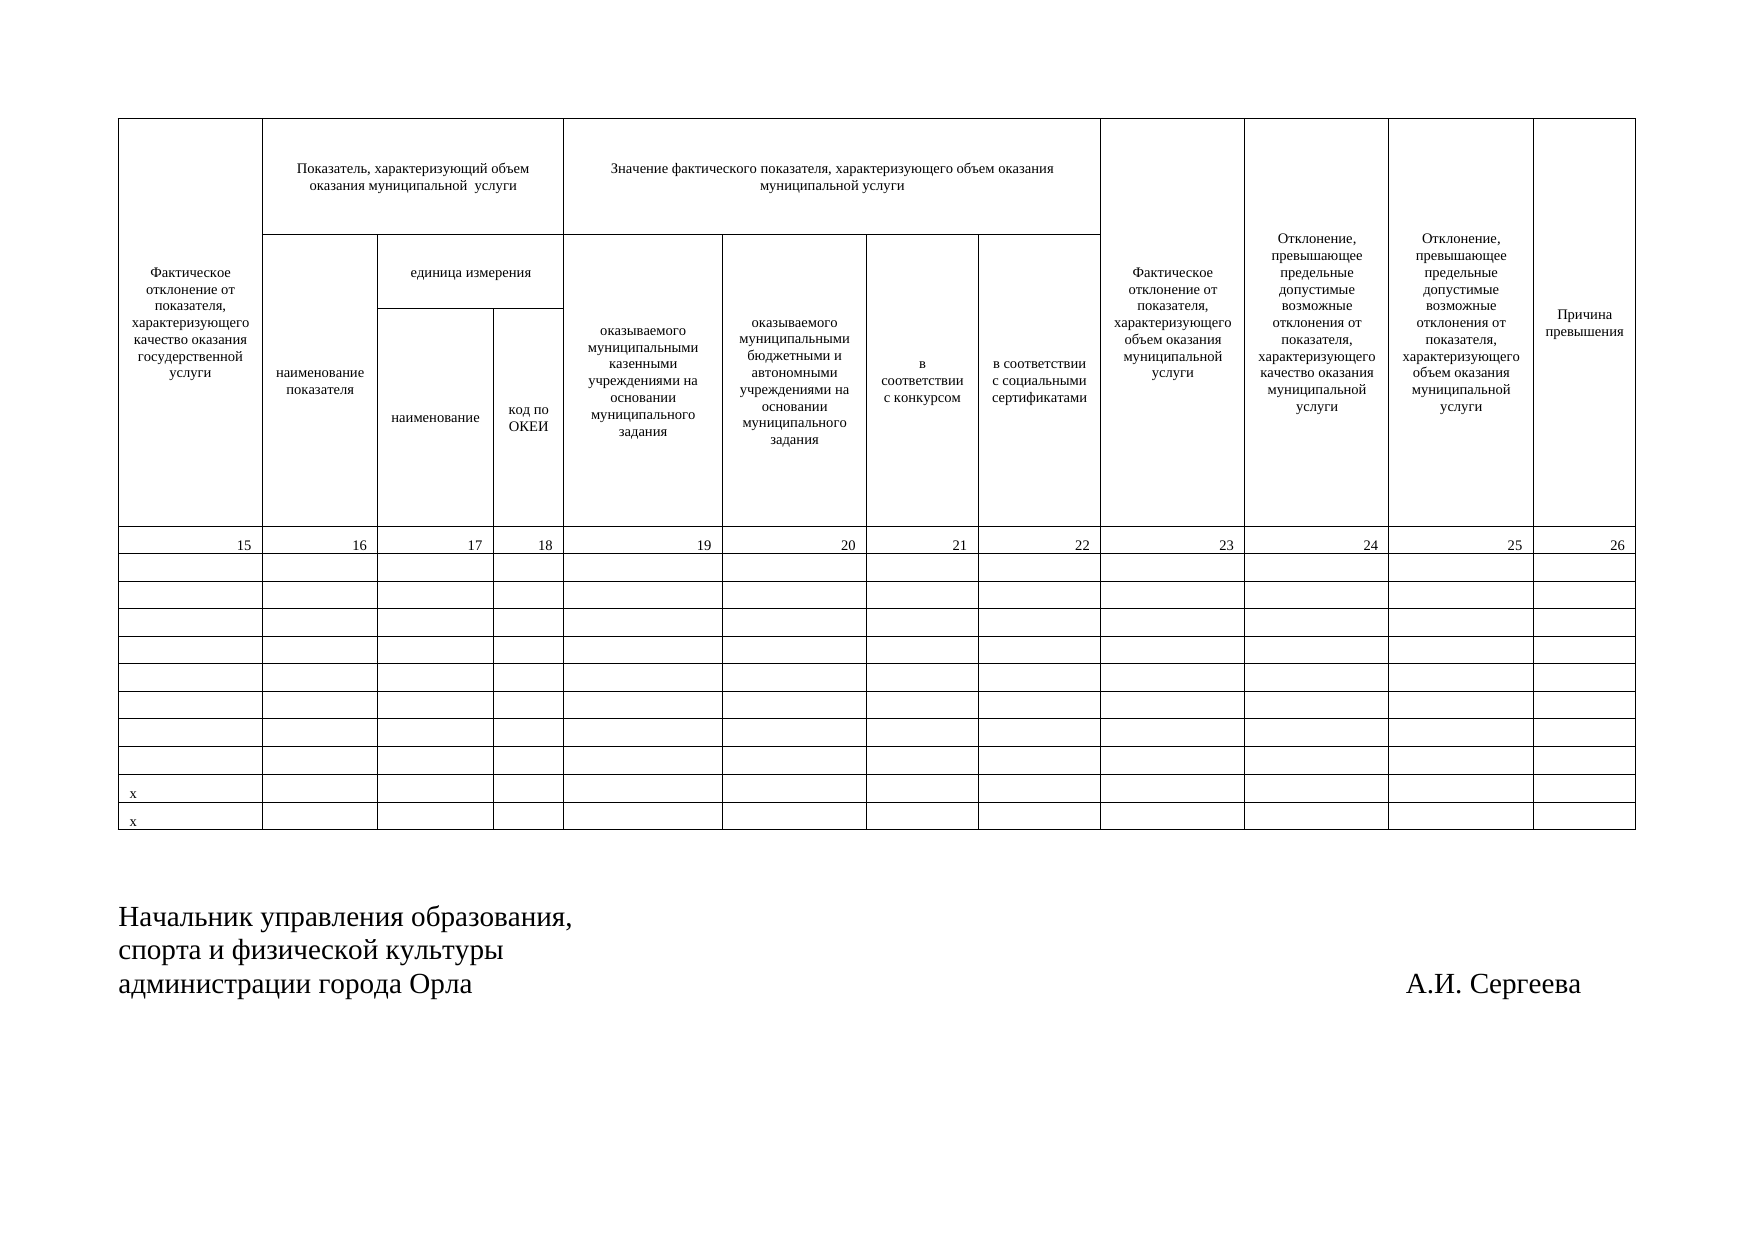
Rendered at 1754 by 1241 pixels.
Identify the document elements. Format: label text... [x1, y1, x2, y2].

table_cell [564, 775, 722, 802]
table_cell [979, 803, 1100, 829]
table_cell 22 [979, 527, 1100, 553]
table_cell [1534, 747, 1635, 774]
table_cell 21 [867, 527, 978, 553]
table_cell [1389, 803, 1533, 829]
table_cell [867, 692, 978, 718]
table_cell [867, 775, 978, 802]
table_cell [979, 664, 1100, 691]
table_cell [867, 664, 978, 691]
table_cell 20 [723, 527, 866, 553]
table_cell [119, 747, 262, 774]
table_cell [378, 582, 493, 608]
table_cell [723, 803, 866, 829]
table_cell [1534, 775, 1635, 802]
table_cell [979, 775, 1100, 802]
table_cell [1534, 554, 1635, 581]
table_cell Значение фактического показателя, характеризующего объем оказания муниципальной услуги [564, 119, 1100, 234]
table_cell [979, 554, 1100, 581]
table_cell Показатель, характеризующий объем оказания муниципальной услуги [263, 119, 563, 234]
table_cell [723, 609, 866, 636]
table_cell [979, 609, 1100, 636]
table_cell [119, 609, 262, 636]
table_cell [378, 719, 493, 746]
table_cell [1389, 637, 1533, 663]
table_cell [867, 582, 978, 608]
table_cell 25 [1389, 527, 1533, 553]
table_cell [378, 747, 493, 774]
table_cell 17 [378, 527, 493, 553]
table_cell [979, 582, 1100, 608]
table_cell [564, 637, 722, 663]
table_cell оказываемого муниципальными казенными учреждениями на основании муниципального задания [564, 235, 722, 526]
table_cell [564, 692, 722, 718]
table_cell [564, 664, 722, 691]
table_cell [723, 747, 866, 774]
table_cell [564, 554, 722, 581]
table_cell [263, 664, 377, 691]
text администрации города Орла А.И. Сергеева [118, 966, 1636, 999]
table_cell [494, 582, 563, 608]
table_cell [494, 719, 563, 746]
table_cell [1389, 664, 1533, 691]
table_cell [1389, 775, 1533, 802]
table_cell [867, 637, 978, 663]
table_cell [378, 664, 493, 691]
table_cell 26 [1534, 527, 1635, 553]
table_cell Фактическое отклонение от показателя, характеризующего объем оказания муниципальной услуги [1101, 119, 1244, 526]
table_cell оказываемого муниципальными бюджетными и автономными учреждениями на основании муниципального задания [723, 235, 866, 526]
table_cell [494, 692, 563, 718]
table_cell [119, 637, 262, 663]
table_cell [1245, 637, 1388, 663]
table_cell [1389, 582, 1533, 608]
table_cell [1101, 582, 1244, 608]
table_cell единица измерения [378, 235, 563, 308]
table_cell [723, 637, 866, 663]
table_cell [1101, 803, 1244, 829]
table_cell [1101, 664, 1244, 691]
table_cell [1389, 609, 1533, 636]
table_cell [378, 692, 493, 718]
table_cell 16 [263, 527, 377, 553]
table_cell [119, 582, 262, 608]
table_cell в соответствии с конкурсом [867, 235, 978, 526]
table_cell [1245, 803, 1388, 829]
table_cell [263, 609, 377, 636]
table_cell [1101, 775, 1244, 802]
table_cell [1101, 609, 1244, 636]
table_cell Причина превышения [1534, 119, 1635, 526]
table_cell [1389, 719, 1533, 746]
table_cell [494, 775, 563, 802]
table_cell [723, 692, 866, 718]
table_cell [119, 554, 262, 581]
table_cell [263, 692, 377, 718]
table_cell [1534, 609, 1635, 636]
table_cell [1534, 719, 1635, 746]
table_cell [979, 692, 1100, 718]
table_cell [494, 803, 563, 829]
table_cell 19 [564, 527, 722, 553]
table_cell [378, 803, 493, 829]
table_cell [723, 719, 866, 746]
table_cell х [119, 803, 262, 829]
table_cell [723, 554, 866, 581]
table_cell в соответствии с социальными сертификатами [979, 235, 1100, 526]
table_cell [1245, 609, 1388, 636]
table_cell [867, 719, 978, 746]
table_cell [494, 554, 563, 581]
table_cell [263, 747, 377, 774]
table_cell 23 [1101, 527, 1244, 553]
table_cell Отклонение, превышающее предельные допустимые возможные отклонения от показателя, характеризующего объем оказания муниципальной услуги [1389, 119, 1533, 526]
table_cell 18 [494, 527, 563, 553]
table_cell код по ОКЕИ [494, 309, 563, 526]
table_cell [378, 637, 493, 663]
table_cell [1245, 775, 1388, 802]
table_cell [1101, 719, 1244, 746]
table_cell [1245, 664, 1388, 691]
table_cell [263, 582, 377, 608]
table_cell [1534, 664, 1635, 691]
table_cell наименование показателя [263, 235, 377, 526]
table_cell [119, 664, 262, 691]
table_cell [1389, 554, 1533, 581]
text Начальник управления образования, [118, 899, 1636, 932]
table_cell [119, 719, 262, 746]
table_cell [1534, 803, 1635, 829]
table_cell [263, 637, 377, 663]
table_cell [1534, 582, 1635, 608]
table_cell [867, 803, 978, 829]
table_cell [1245, 554, 1388, 581]
table_cell [1245, 719, 1388, 746]
table_cell [564, 803, 722, 829]
table_cell [494, 747, 563, 774]
table_cell [1245, 747, 1388, 774]
table_cell [564, 609, 722, 636]
table_cell Отклонение, превышающее предельные допустимые возможные отклонения от показателя, характеризующего качество оказания муниципальной услуги [1245, 119, 1388, 526]
table_cell [564, 747, 722, 774]
table_cell [1101, 692, 1244, 718]
table_cell [1534, 692, 1635, 718]
table_cell [1245, 582, 1388, 608]
table_cell Фактическое отклонение от показателя, характеризующего качество оказания госудерственной услуги [119, 119, 262, 526]
table_cell [1389, 747, 1533, 774]
table_cell 15 [119, 527, 262, 553]
table_cell [263, 719, 377, 746]
table_cell [263, 775, 377, 802]
table_cell [867, 747, 978, 774]
table_cell [979, 637, 1100, 663]
table_cell [1245, 692, 1388, 718]
table_cell [979, 719, 1100, 746]
text спорта и физической культуры [118, 932, 1636, 966]
table_cell [119, 692, 262, 718]
table_cell [1534, 637, 1635, 663]
table_cell [494, 609, 563, 636]
table_cell [263, 554, 377, 581]
table_cell [979, 747, 1100, 774]
table_cell [723, 664, 866, 691]
table_cell наименование [378, 309, 493, 526]
table_cell [378, 609, 493, 636]
table_cell [867, 609, 978, 636]
table_cell [723, 582, 866, 608]
table_cell [867, 554, 978, 581]
table_cell [494, 637, 563, 663]
table_cell [1389, 692, 1533, 718]
table_cell 24 [1245, 527, 1388, 553]
table_cell [378, 775, 493, 802]
table_cell [564, 582, 722, 608]
table_cell [494, 664, 563, 691]
table_cell [1101, 747, 1244, 774]
table_cell [723, 775, 866, 802]
table_cell [564, 719, 722, 746]
table_cell х [119, 775, 262, 802]
table_cell [263, 803, 377, 829]
table_cell [1101, 554, 1244, 581]
table_cell [378, 554, 493, 581]
table_cell [1101, 637, 1244, 663]
